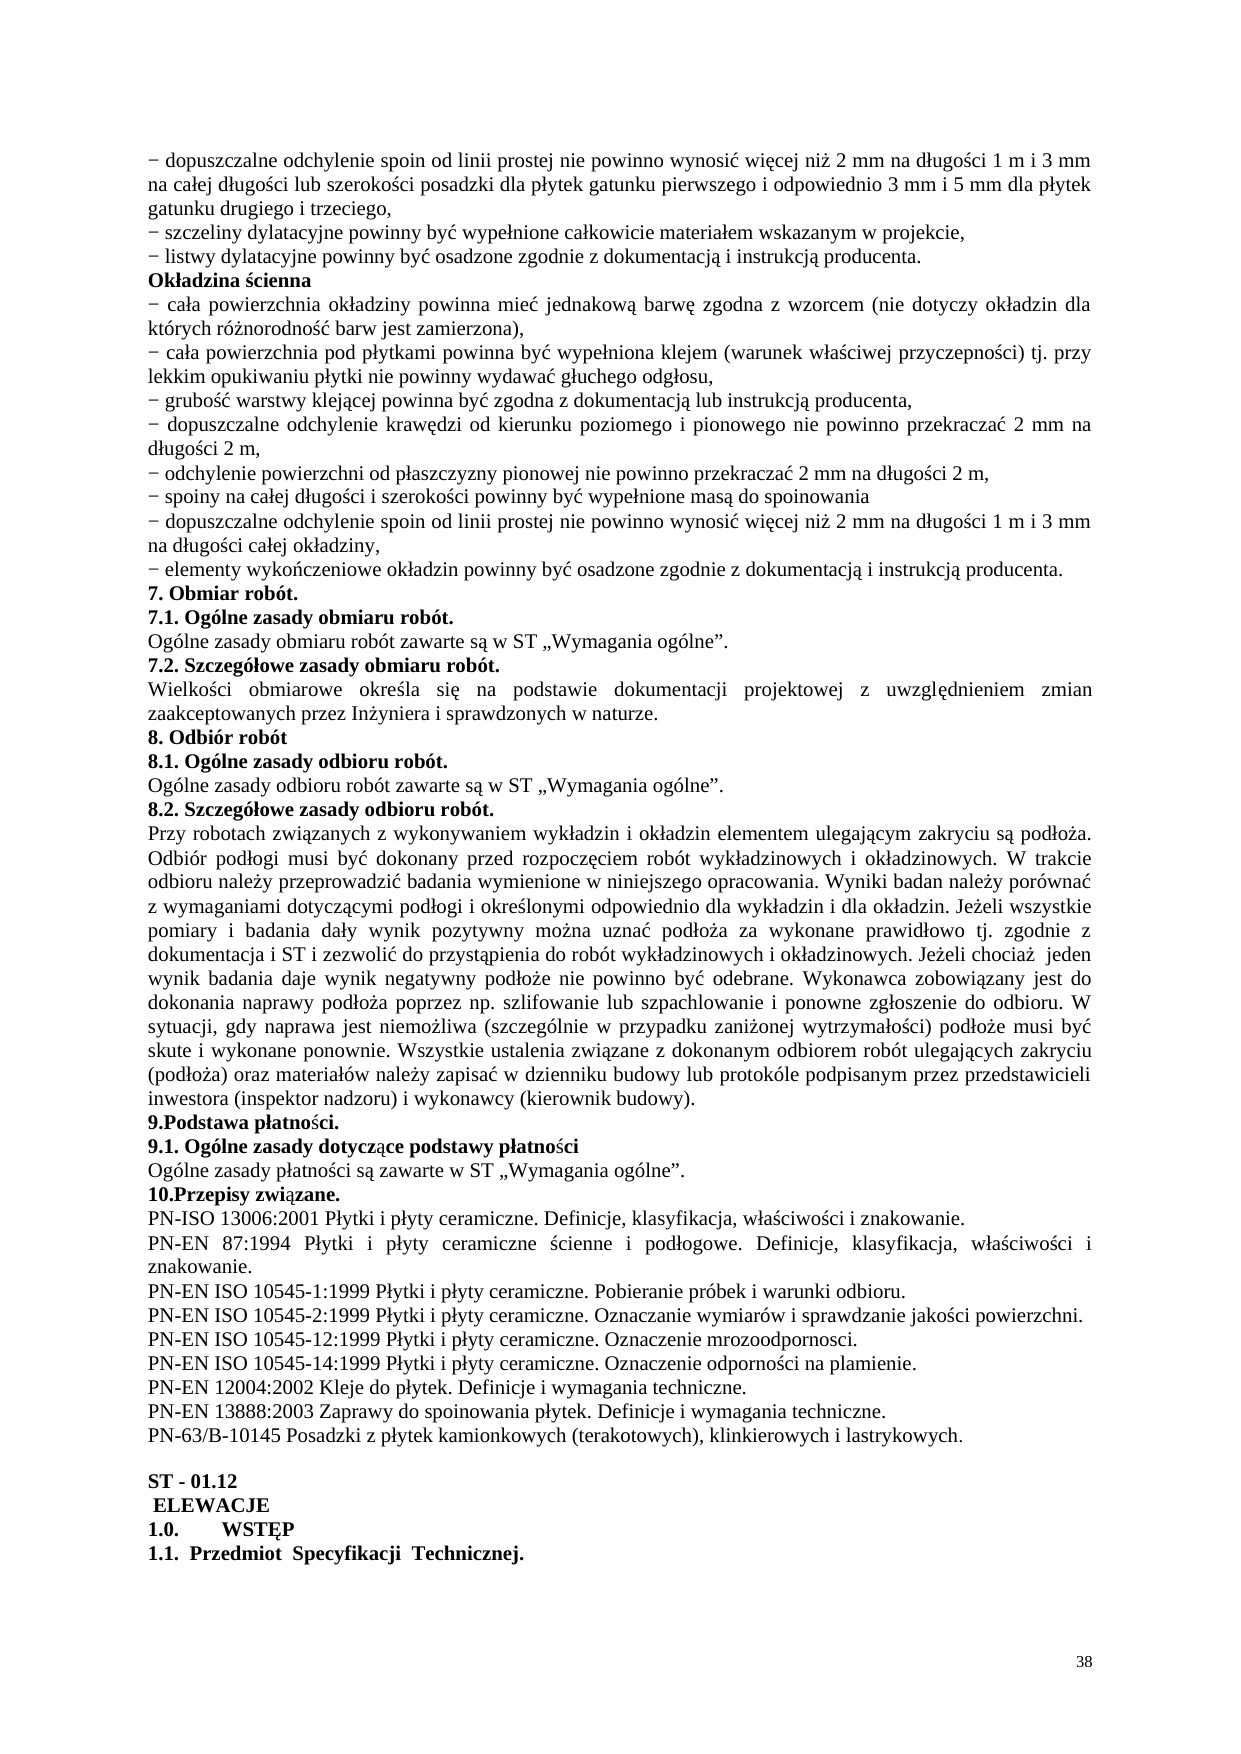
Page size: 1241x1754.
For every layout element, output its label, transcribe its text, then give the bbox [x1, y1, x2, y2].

text − listwy dylatacyjne powinny być osadzone zgodnie z dokumentacją i instrukcją producenta. [148, 244, 1093, 268]
text PN-EN 12004:2002 Kleje do płytek. Definicje i wymagania techniczne. [148, 1375, 1093, 1399]
text − grubość warstwy klejącej powinna być zgodna z dokumentacją lub instrukcją producenta, [148, 388, 1093, 412]
text 1.0. WSTĘP [148, 1517, 1093, 1541]
text PN-EN 87:1994 Płytki i płyty ceramiczne ścienne i podłogowe. Definicje, klasyfikacja, właściwości i znakowanie. [148, 1230, 1093, 1278]
text 8.1. Ogólne zasady odbioru robót. [148, 749, 1093, 773]
text PN-63/B-10145 Posadzki z płytek kamionkowych (terakotowych), klinkierowych i lastrykowych. [148, 1423, 1093, 1447]
text Ogólne zasady odbioru robót zawarte są w ST „Wymagania ogólne”. [148, 773, 1093, 797]
text − cała powierzchnia pod płytkami powinna być wypełniona klejem (warunek właściwej przyczepności) tj. przy lekkim opukiwaniu płytki nie powinny wydawać głuchego odgłosu, [148, 340, 1093, 388]
text − szczeliny dylatacyjne powinny być wypełnione całkowicie materiałem wskazanym w projekcie, [148, 220, 1093, 244]
text ELEWACJE [148, 1493, 1093, 1517]
text 7. Obmiar robót. [148, 581, 1093, 605]
text − spoiny na całej długości i szerokości powinny być wypełnione masą do spoinowania [148, 484, 1093, 508]
text − elementy wykończeniowe okładzin powinny być osadzone zgodnie z dokumentacją i instrukcją producenta. [148, 557, 1093, 581]
text − odchylenie powierzchni od płaszczyzny pionowej nie powinno przekraczać na długości , [148, 460, 1093, 484]
text PN-ISO 13006:2001 Płytki i płyty ceramiczne. Definicje, klasyfikacja, właściwości i znakowanie. [148, 1206, 1093, 1230]
text Wielkości obmiarowe określa się na podstawie dokumentacji projektowej z uwzględnieniem zmian zaakceptowanych przez Inżyniera i sprawdzonych w naturze. [148, 677, 1093, 725]
text − dopuszczalne odchylenie spoin od linii prostej nie powinno wynosić więcej niż na długości i na całej długości lub szerokości posadzki dla płytek gatunku pierwszego i odpowiednio i dla płytek gatunku drugiego i trzeciego, [148, 148, 1093, 220]
text PN-EN ISO 10545-14:1999 Płytki i płyty ceramiczne. Oznaczenie odporności na plamienie. [148, 1351, 1093, 1375]
text − cała powierzchnia okładziny powinna mieć jednakową barwę zgodna z wzorcem (nie dotyczy okładzin dla których różnorodność barw jest zamierzona), [148, 292, 1093, 340]
text 7.2. Szczegółowe zasady obmiaru robót. [148, 653, 1093, 677]
text PN-EN ISO 10545-1:1999 Płytki i płyty ceramiczne. Pobieranie próbek i warunki odbioru. [148, 1278, 1093, 1303]
text 10.Przepisy związane. [148, 1182, 1093, 1206]
text Ogólne zasady płatności są zawarte w ST „Wymagania ogólne”. [148, 1158, 1093, 1182]
text PN-EN 13888:2003 Zaprawy do spoinowania płytek. Definicje i wymagania techniczne. [148, 1399, 1093, 1423]
text ST - 01.12 [148, 1468, 1093, 1493]
text 9.1. Ogólne zasady dotyczące podstawy płatności [148, 1134, 1093, 1158]
text Okładzina ścienna [148, 268, 1093, 292]
text 9.Podstawa płatności. [148, 1110, 1093, 1134]
text Przy robotach związanych z wykonywaniem wykładzin i okładzin elementem ulegającym zakryciu są podłoża. Odbiór podłogi musi być dokonany przed rozpoczęciem robót wykładzinowych i okładzinowych. W trakcie odbioru należy przeprowadzić badania wymienione w niniejszego opracowania. Wyniki badan należy porównać z wymaganiami dotyczącymi podłogi i określonymi odpowiednio dla wykładzin i dla okładzin. Jeżeli wszystkie pomiary i badania dały wynik pozytywny można uznać podłoża za wykonane prawidłowo tj. zgodnie z dokumentacja i ST i zezwolić do przystąpienia do robót wykładzinowych i okładzinowych. Jeżeli chociaż jeden wynik badania daje wynik negatywny podłoże nie powinno być odebrane. Wykonawca zobowiązany jest do dokonania naprawy podłoża poprzez np. szlifowanie lub szpachlowanie i ponowne zgłoszenie do odbioru. W sytuacji, gdy naprawa jest niemożliwa (szczególnie w przypadku zaniżonej wytrzymałości) podłoże musi być skute i wykonane ponownie. Wszystkie ustalenia związane z dokonanym odbiorem robót ulegających zakryciu (podłoża) oraz materiałów należy zapisać w dzienniku budowy lub protokóle podpisanym przez przedstawicieli inwestora (inspektor nadzoru) i wykonawcy (kierownik budowy). [148, 821, 1093, 1110]
text 8.2. Szczegółowe zasady odbioru robót. [148, 797, 1093, 821]
text 8. Odbiór robót [148, 725, 1093, 749]
text − dopuszczalne odchylenie krawędzi od kierunku poziomego i pionowego nie powinno przekraczać na długości , [148, 412, 1093, 460]
text PN-EN ISO 10545-2:1999 Płytki i płyty ceramiczne. Oznaczanie wymiarów i sprawdzanie jakości powierzchni. [148, 1303, 1093, 1327]
text 1.1. Przedmiot Specyfikacji Technicznej. [148, 1541, 1093, 1565]
text Ogólne zasady obmiaru robót zawarte są w ST „Wymagania ogólne”. [148, 629, 1093, 653]
text 7.1. Ogólne zasady obmiaru robót. [148, 605, 1093, 629]
text − dopuszczalne odchylenie spoin od linii prostej nie powinno wynosić więcej niż na długości i na długości całej okładziny, [148, 508, 1093, 557]
text PN-EN ISO 10545-12:1999 Płytki i płyty ceramiczne. Oznaczenie mrozoodpornosci. [148, 1327, 1093, 1351]
